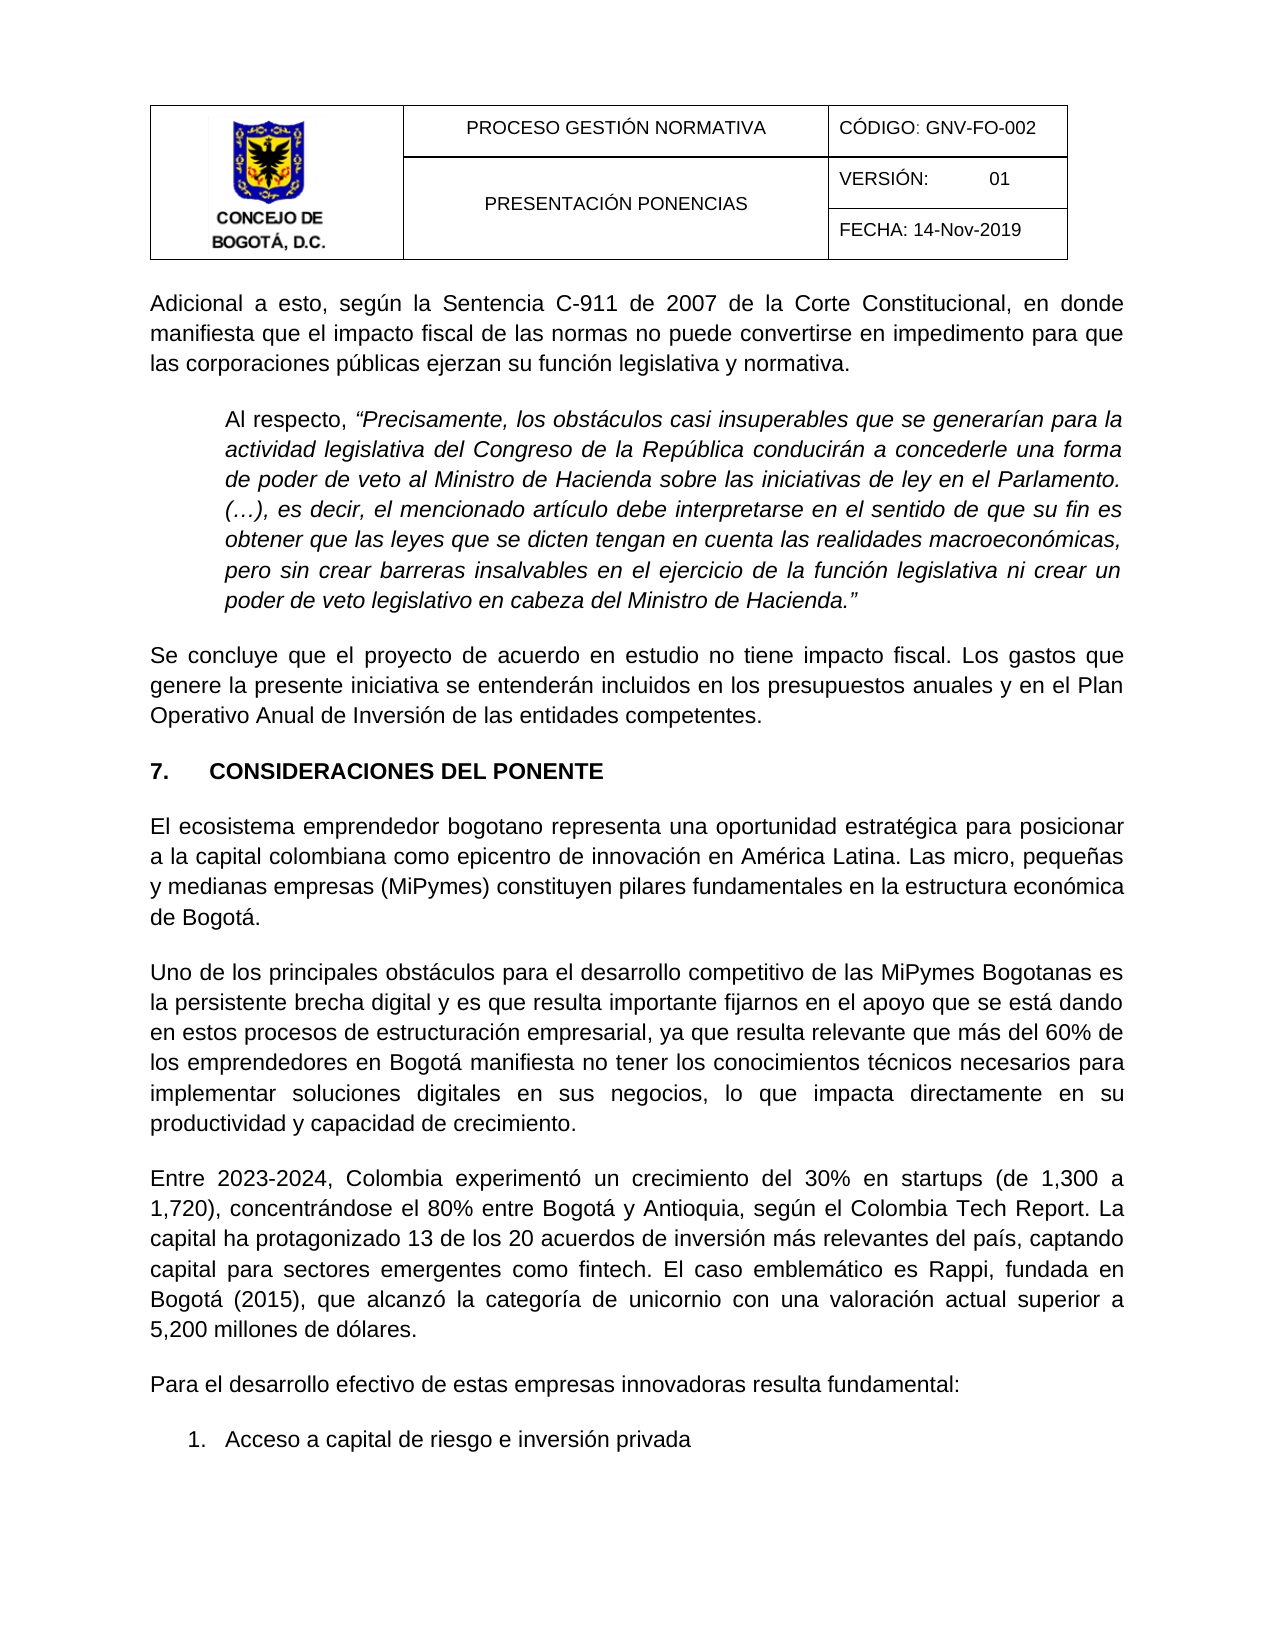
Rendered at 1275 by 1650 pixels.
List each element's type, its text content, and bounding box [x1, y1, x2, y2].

text Se concluye que el proyecto de acuerdo en estudio no tiene impacto fiscal. Los gastos que genere la presente iniciativa se entenderán incluidos en los presupuestos anuales y en el Plan Operativo Anual de Inversión de las entidades competentes. [150, 642, 1125, 729]
picture [207, 115, 329, 254]
text Para el desarrollo efectivo de estas empresas innovadoras resulta fundamental: [150, 1371, 1125, 1397]
list Acceso a capital de riesgo e inversión privada [187, 1426, 1125, 1453]
text Adicional a esto, según la Sentencia C-911 de 2007 de la Corte Constitucional, en donde manifiesta que el impacto fiscal de las normas no puede convertirse en impedimento para que las corporaciones públicas ejerzan su función legislativa y normativa. [150, 290, 1125, 377]
text Uno de los principales obstáculos para el desarrollo competitivo de las MiPymes Bogotanas es la persistente brecha digital y es que resulta importante fijarnos en el apoyo que se está dando en estos procesos de estructuración empresarial, ya que resulta relevante que más del 60% de los emprendedores en Bogotá manifiesta no tener los conocimientos técnicos necesarios para implementar soluciones digitales en sus negocios, lo que impacta directamente en su productividad y capacidad de crecimiento. [150, 959, 1125, 1136]
text El ecosistema emprendedor bogotano representa una oportunidad estratégica para posicionar a la capital colombiana como epicentro de innovación en América Latina. Las micro, pequeñas y medianas empresas (MiPymes) constituyen pilares fundamentales en la estructura económica de Bogotá. [150, 813, 1125, 930]
text Al respecto, “Precisamente, los obstáculos casi insuperables que se generarían para la actividad legislativa del Congreso de la República conducirán a concederle una forma de poder de veto al Ministro de Hacienda sobre las iniciativas de ley en el Parlamento. (…), es decir, el mencionado artículo debe interpretarse en el sentido de que su fin es obtener que las leyes que se dicten tengan en cuenta las realidades macroeconómicas, pero sin crear barreras insalvables en el ejercicio de la función legislativa ni crear un poder de veto legislativo en cabeza del Ministro de Hacienda.” [225, 406, 1125, 613]
text Entre 2023-2024, Colombia experimentó un crecimiento del 30% en startups (de 1,300 a 1,720), concentrándose el 80% entre Bogotá y Antioquia, según el Colombia Tech Report. La capital ha protagonizado 13 de los 20 acuerdos de inversión más relevantes del país, captando capital para sectores emergentes como fintech. El caso emblemático es Rappi, fundada en Bogotá (2015), que alcanzó la categoría de unicornio con una valoración actual superior a 5,200 millones de dólares. [150, 1165, 1125, 1342]
list CONSIDERACIONES DEL PONENTE [150, 758, 1125, 784]
